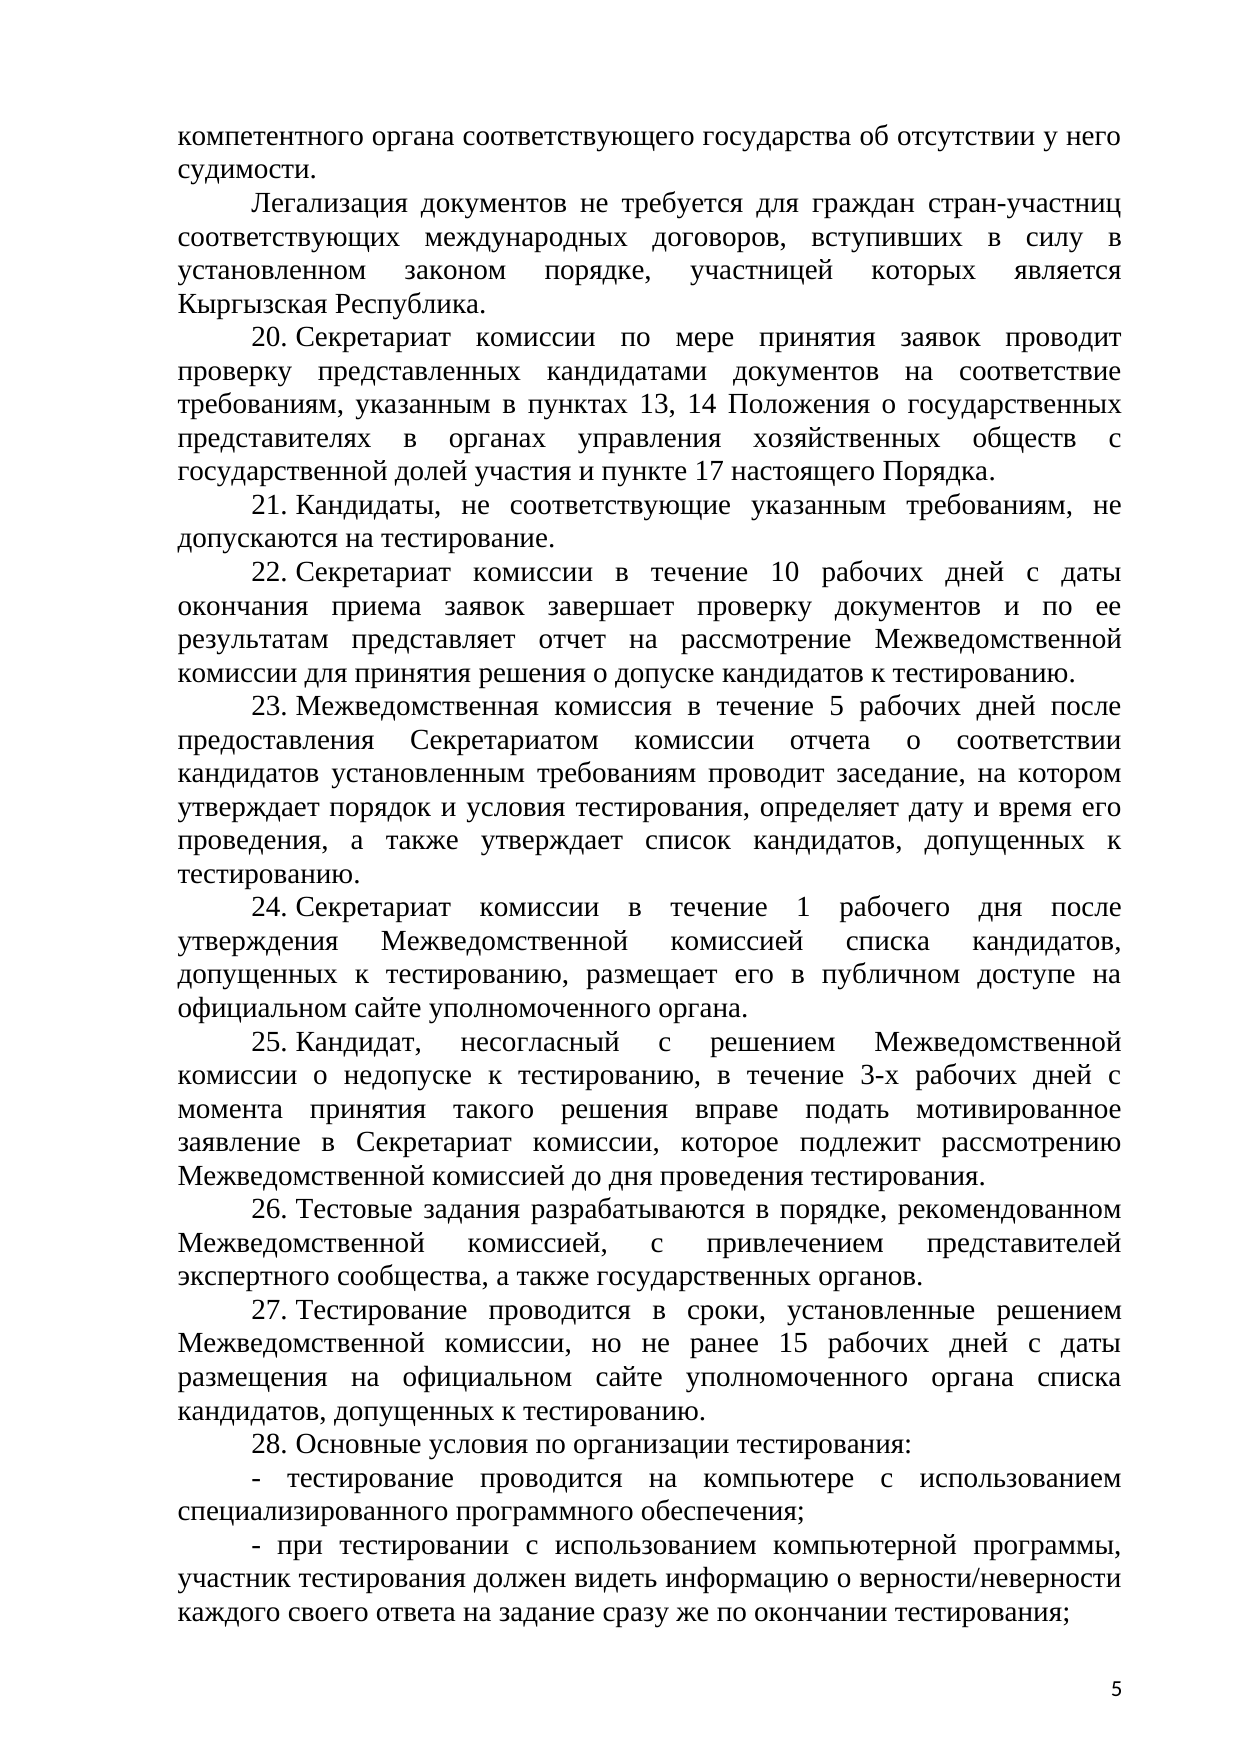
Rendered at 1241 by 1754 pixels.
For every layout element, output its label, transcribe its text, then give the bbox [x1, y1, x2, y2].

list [177, 118, 1122, 185]
list Основные условия по организации тестирования: [177, 1426, 1122, 1460]
list Тестовые задания разрабатываются в порядке, рекомендованном Межведомственной комиссией, с привлечением представителей экспертного сообщества, а также государственных органов. [177, 1191, 1122, 1292]
list Тестирование проводится в сроки, установленные решением Межведомственной комиссии, но не ранее 15 рабочих дней с даты размещения на официальном сайте уполномоченного органа списка кандидатов, допущенных к тестированию. [177, 1292, 1122, 1426]
list Межведомственная комиссия в течение 5 рабочих дней после предоставления Секретариатом комиссии отчета о соответствии кандидатов установленным требованиям проводит заседание, на котором утверждает порядок и условия тестирования, определяет дату и время его проведения, а также утверждает список кандидатов, допущенных к тестированию. [177, 688, 1122, 889]
list Секретариат комиссии по мере принятия заявок проводит проверку представленных кандидатами документов на соответствие требованиям, указанным в пунктах 13, 14 Положения о государственных представителях в органах управления хозяйственных обществ с государственной долей участия и пункте 17 настоящего Порядка. [177, 319, 1122, 487]
text Легализация документов не требуется для граждан стран-участниц соответствующих международных договоров, вступивших в силу в установленном законом порядке, участницей которых является Кыргызская Республика. [177, 185, 1122, 319]
list Кандидат, несогласный с решением Межведомственной комиссии о недопуске к тестированию, в течение 3-х рабочих дней с момента принятия такого решения вправе подать мотивированное заявление в Секретариат комиссии, которое подлежит рассмотрению Межведомственной комиссией до дня проведения тестирования. [177, 1024, 1122, 1191]
text - при тестировании с использованием компьютерной программы, участник тестирования должен видеть информацию о верности/неверности каждого своего ответа на задание сразу же по окончании тестирования; [177, 1527, 1122, 1627]
list Секретариат комиссии в течение 1 рабочего дня после утверждения Межведомственной комиссией списка кандидатов, допущенных к тестированию, размещает его в публичном доступе на официальном сайте уполномоченного органа. [177, 889, 1122, 1024]
list Кандидаты, не соответствующие указанным требованиям, не допускаются на тестирование. [177, 487, 1122, 554]
text - тестирование проводится на компьютере с использованием специализированного программного обеспечения; [177, 1460, 1122, 1527]
list Секретариат комиссии в течение 10 рабочих дней с даты окончания приема заявок завершает проверку документов и по ее результатам представляет отчет на рассмотрение Межведомственной комиссии для принятия решения о допуске кандидатов к тестированию. [177, 554, 1122, 688]
